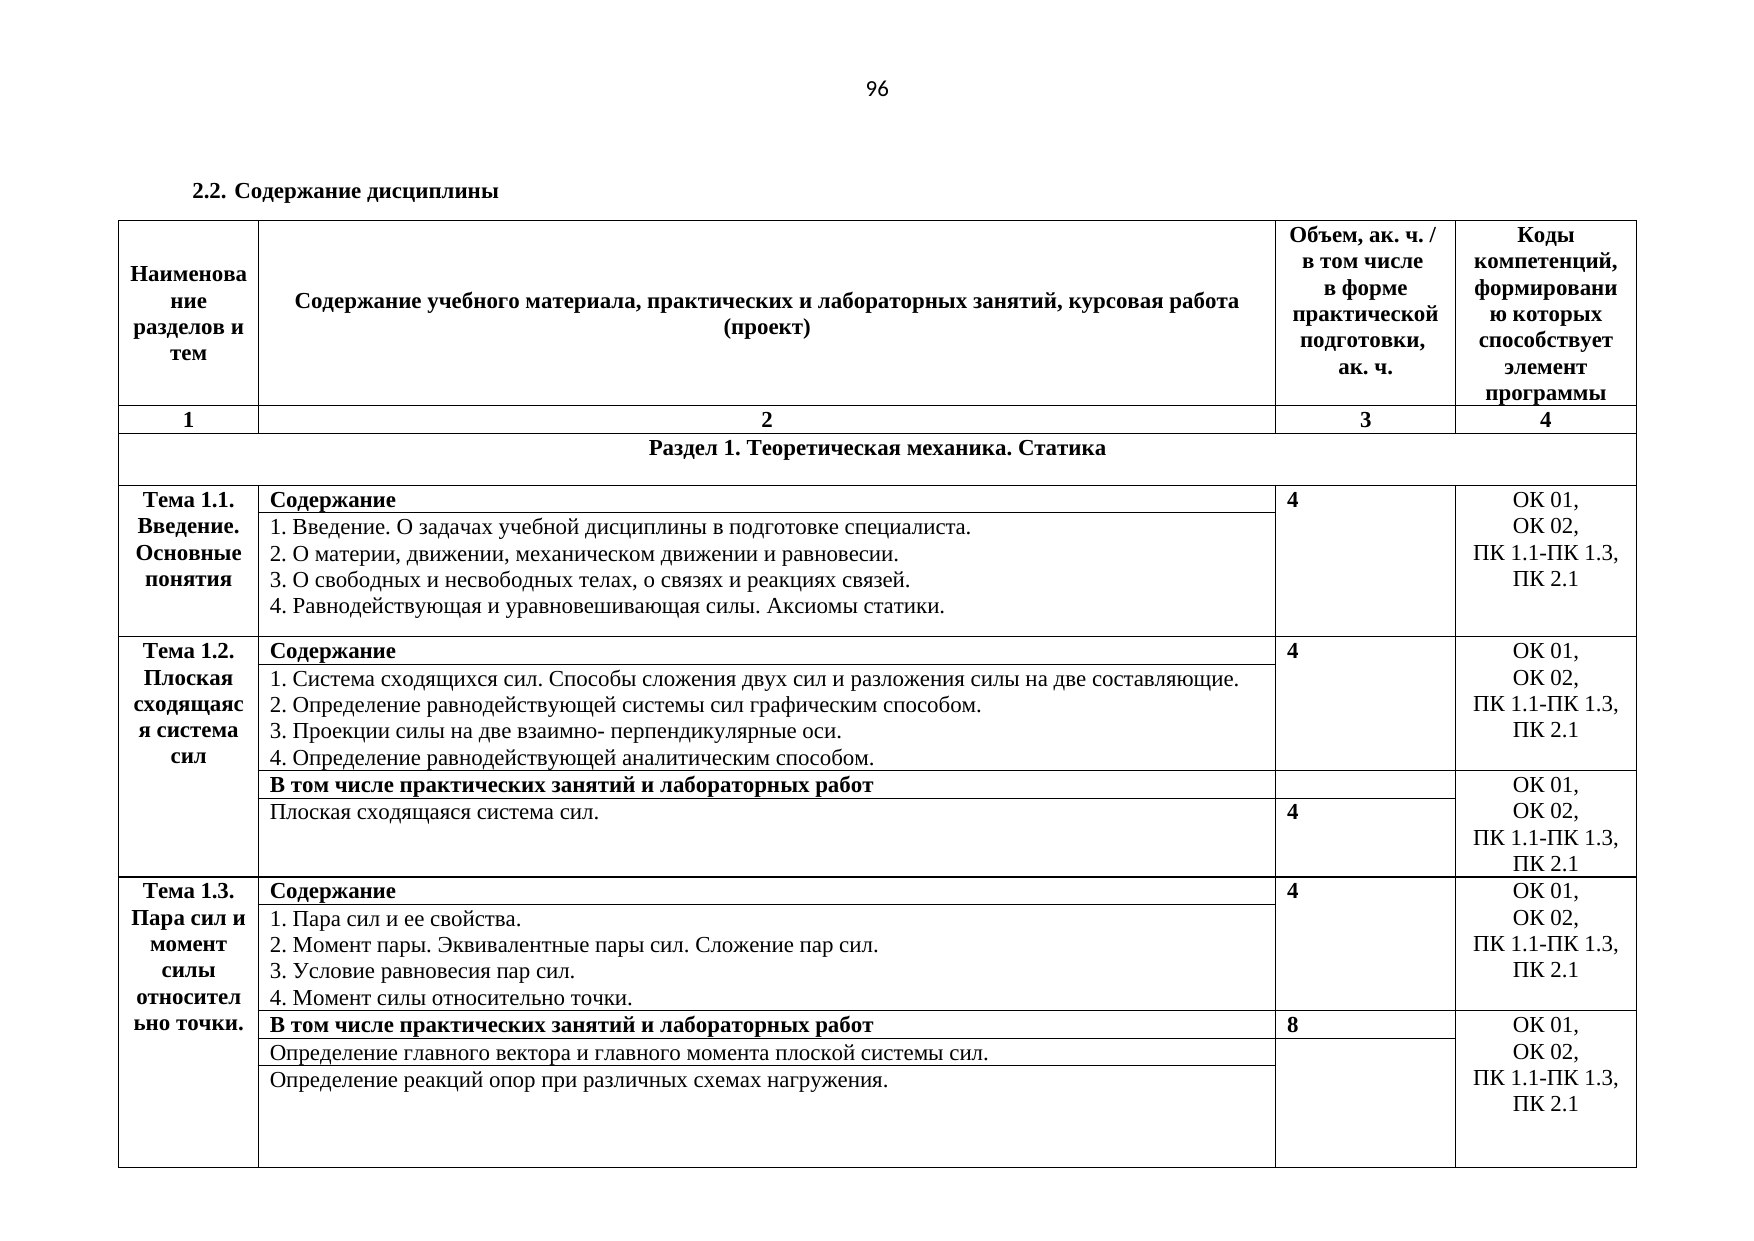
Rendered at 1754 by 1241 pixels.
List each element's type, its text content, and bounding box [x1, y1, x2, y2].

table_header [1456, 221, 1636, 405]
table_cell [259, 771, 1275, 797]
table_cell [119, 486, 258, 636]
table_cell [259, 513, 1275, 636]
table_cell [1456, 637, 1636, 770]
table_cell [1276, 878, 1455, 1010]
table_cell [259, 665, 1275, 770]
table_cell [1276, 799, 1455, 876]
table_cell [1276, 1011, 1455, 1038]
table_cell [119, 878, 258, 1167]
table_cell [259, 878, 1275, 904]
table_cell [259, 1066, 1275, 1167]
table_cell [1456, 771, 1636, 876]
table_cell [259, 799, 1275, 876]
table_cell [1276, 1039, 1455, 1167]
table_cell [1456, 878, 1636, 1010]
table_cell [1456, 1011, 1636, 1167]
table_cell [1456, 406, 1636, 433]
list Содержание дисциплины [192, 177, 1636, 203]
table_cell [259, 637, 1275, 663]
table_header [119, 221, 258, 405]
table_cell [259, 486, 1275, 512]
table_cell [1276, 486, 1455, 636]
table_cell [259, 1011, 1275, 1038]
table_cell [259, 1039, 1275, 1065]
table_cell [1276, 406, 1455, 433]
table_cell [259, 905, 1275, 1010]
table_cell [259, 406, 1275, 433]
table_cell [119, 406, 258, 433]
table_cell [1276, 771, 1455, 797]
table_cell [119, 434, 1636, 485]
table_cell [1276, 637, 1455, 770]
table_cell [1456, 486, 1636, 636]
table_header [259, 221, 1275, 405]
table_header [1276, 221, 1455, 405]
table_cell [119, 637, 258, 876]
